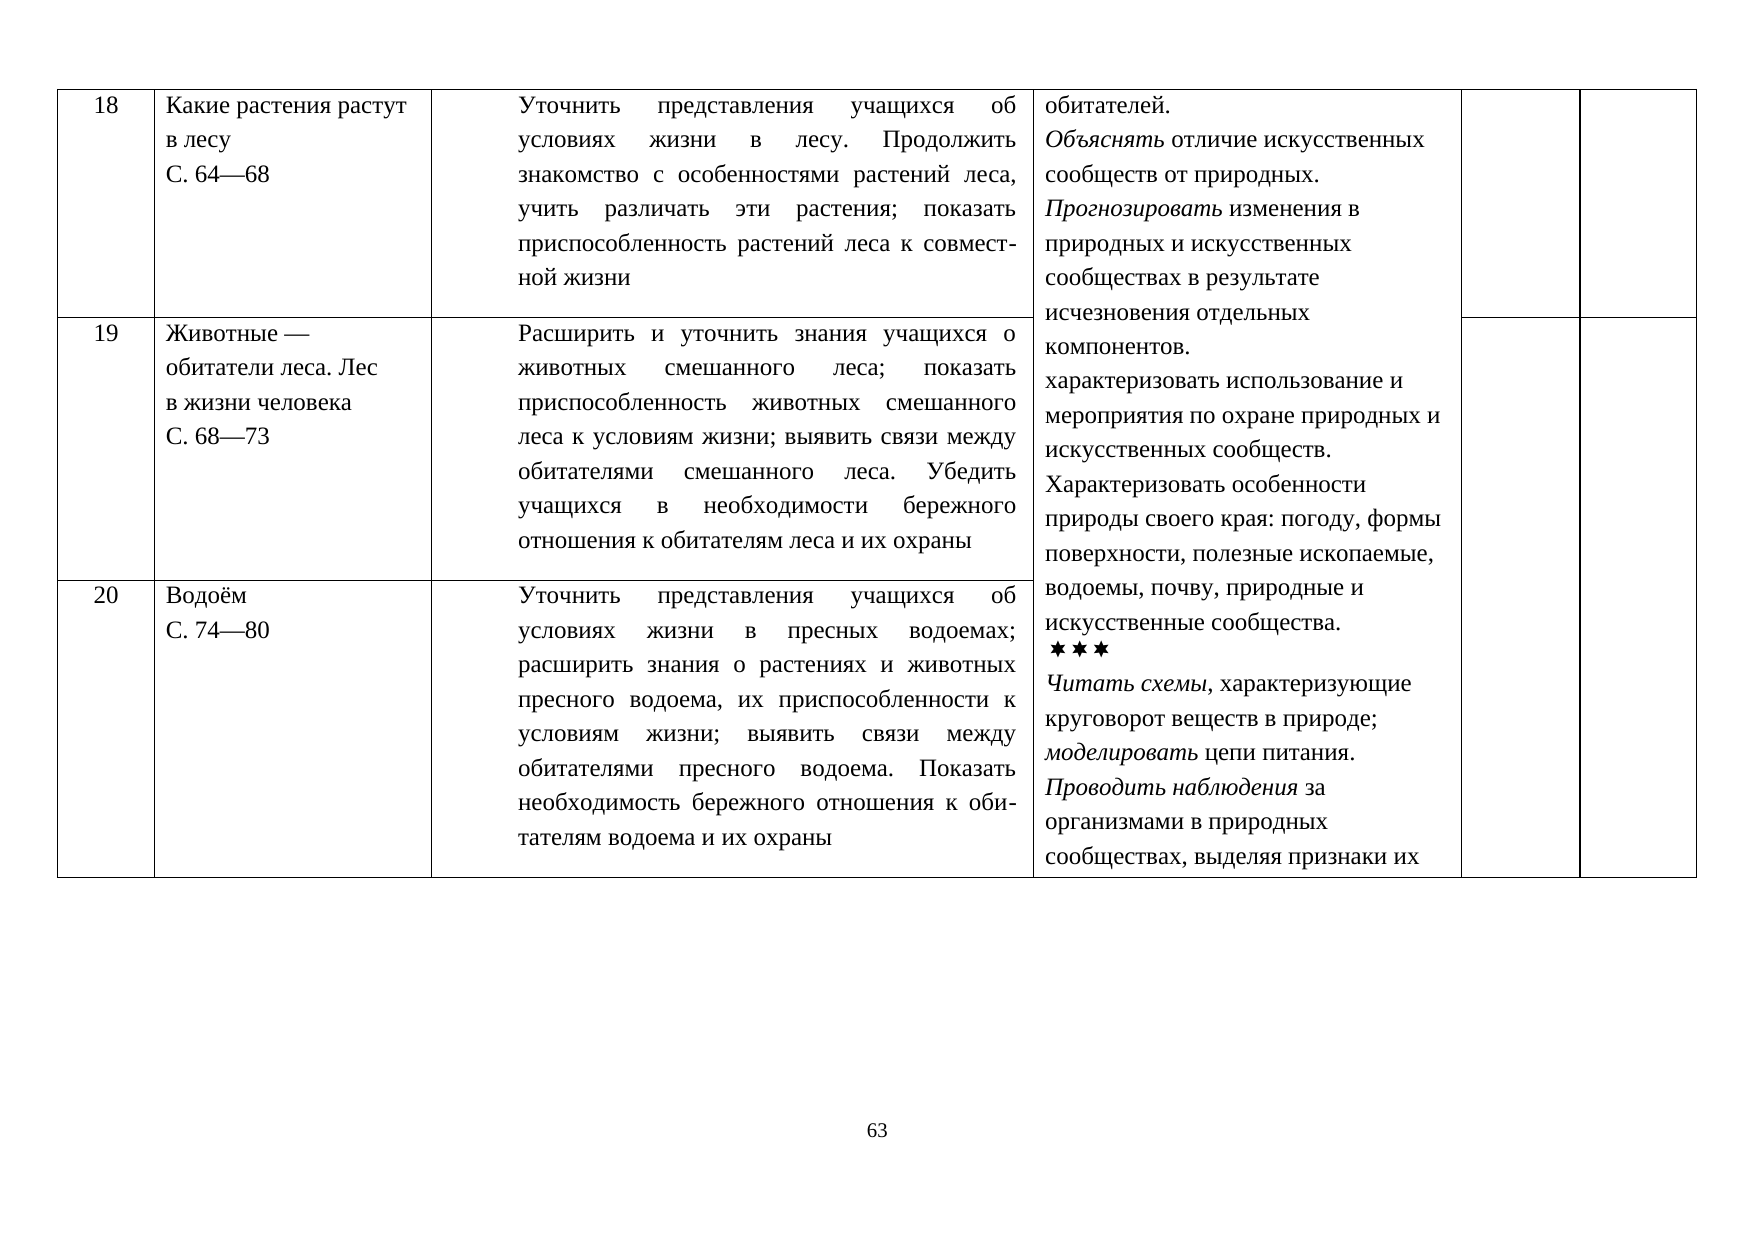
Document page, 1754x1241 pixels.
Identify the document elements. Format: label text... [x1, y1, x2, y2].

table_cell Расширить и уточнить знания учащихся о животных смешанного леса; показать приспособленность животных смешанного леса к условиям жизни; выявить связи между обитателями смешанного леса. Убедить учащихся в необходимости бережного отношения к обитателям леса и их охраны [432, 318, 1033, 579]
table_cell 18 [58, 90, 154, 317]
table_cell 20 [58, 581, 154, 877]
table_cell [1581, 90, 1696, 317]
table_cell Водоём С. 74—80 [155, 581, 431, 877]
table_cell 19 [58, 318, 154, 579]
table_cell Уточнить представления учащихся об условиях жизни в лесу. Продолжить знакомство с особенностями растений леса, учить различать эти растения; показать приспособленность растений леса к совместной жизни [432, 90, 1033, 317]
table_cell [1581, 318, 1696, 877]
table_cell Животные — обитатели леса. Лес в жизни человека С. 68—73 [155, 318, 431, 579]
table_cell [1462, 318, 1579, 877]
table_cell [1462, 90, 1579, 317]
table_cell Уточнить представления учащихся об условиях жизни в пресных водоемах; расширить знания о растениях и животных пресного водоема, их приспособленности к условиям жизни; выявить связи между обитателями пресного водоема. Показать необходимость бережного отношения к обитателям водоема и их охраны [432, 581, 1033, 877]
table_cell Какие растения растут в лесу С. 64—68 [155, 90, 431, 317]
